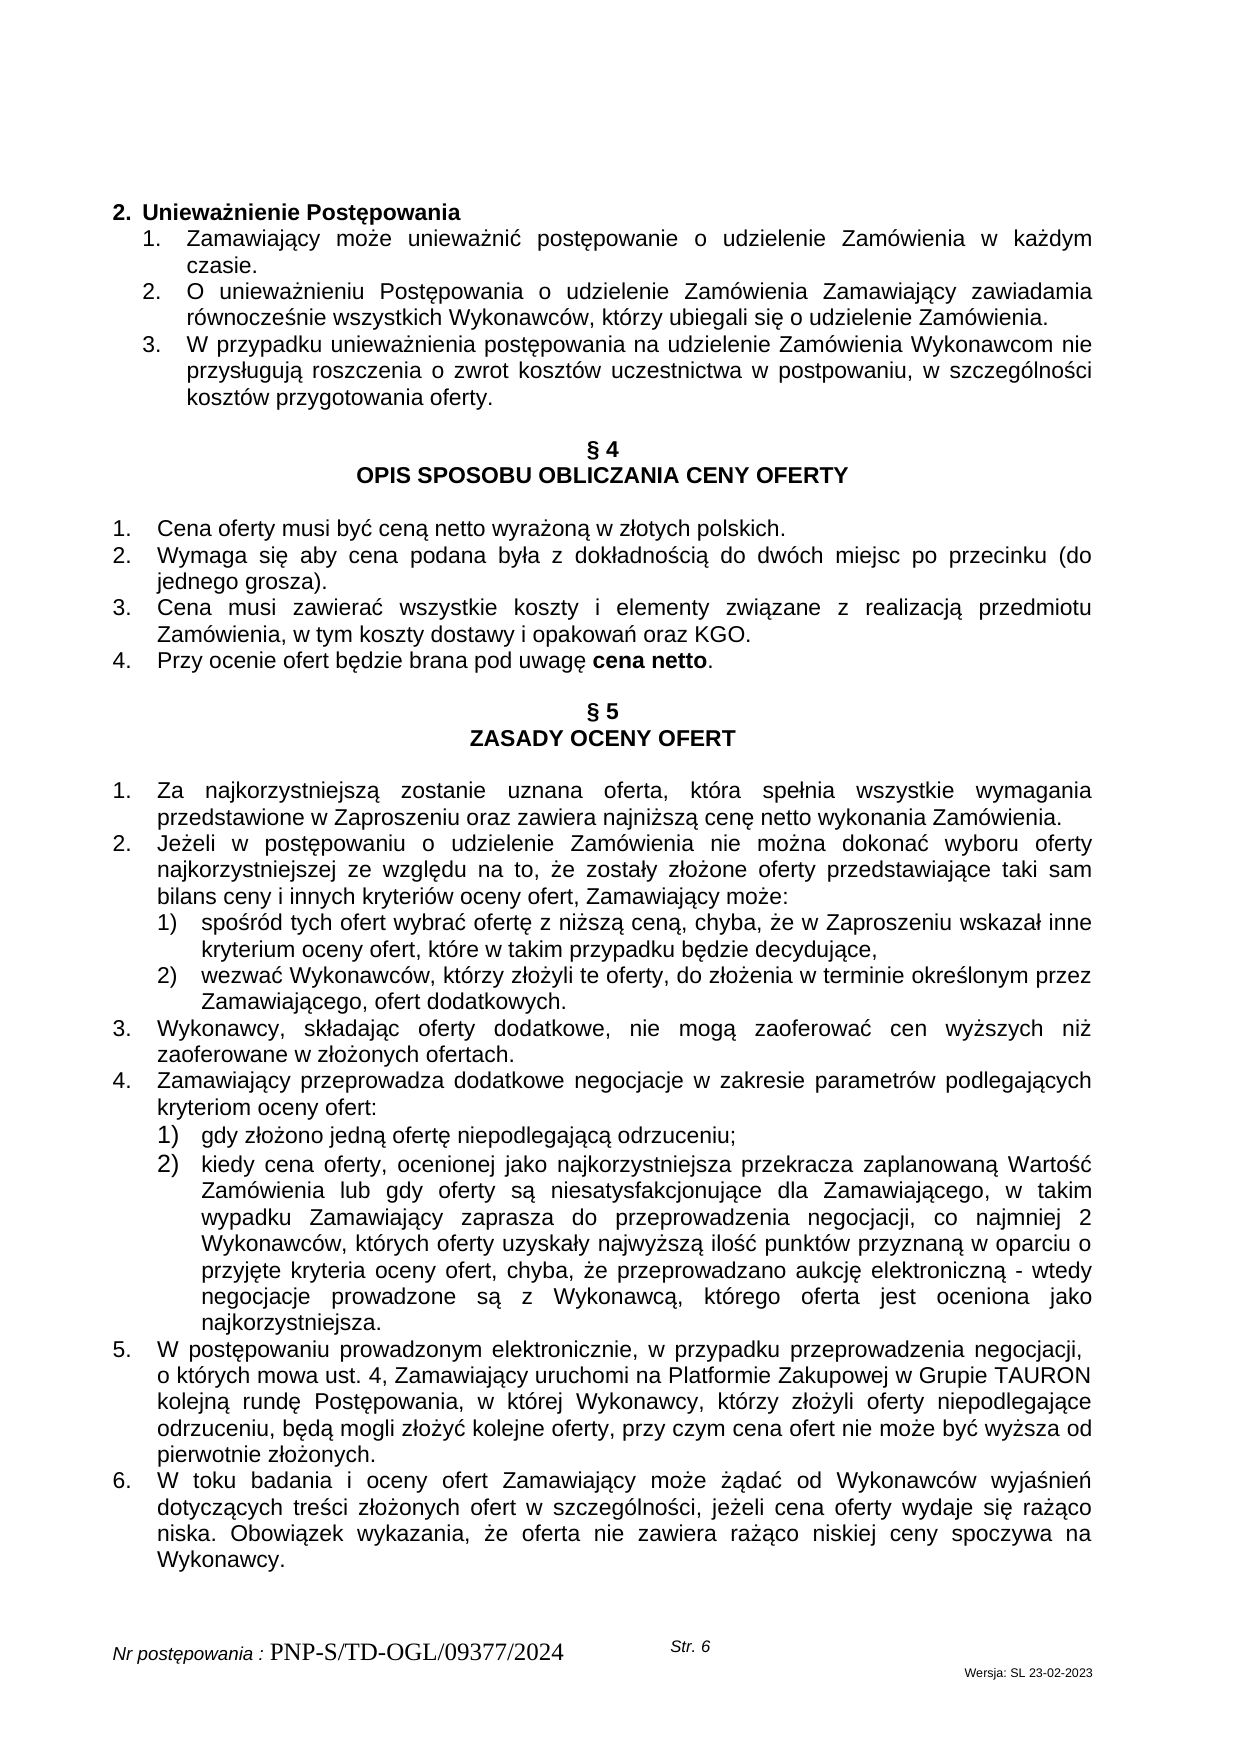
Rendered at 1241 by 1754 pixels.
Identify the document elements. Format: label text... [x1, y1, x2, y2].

list Przy ocenie ofert będzie brana pod uwagę cena netto. [112, 647, 1093, 673]
list W toku badania i oceny ofert Zamawiający może żądać od Wykonawców wyjaśnień dotyczących treści złożonych ofert w szczególności, jeżeli cena oferty wydaje się rażąco niska. Obowiązek wykazania, że oferta nie zawiera rażąco niskiej ceny spoczywa na Wykonawcy. [112, 1467, 1093, 1573]
text 2) wezwać Wykonawców, którzy złożyli te oferty, do złożenia w terminie określonym przez Zamawiającego, ofert dodatkowych. [157, 962, 1093, 1014]
list Wymaga się aby cena podana była z dokładnością do dwóch miejsc po przecinku (do jednego grosza). [112, 542, 1093, 594]
subtitle § 5 [112, 698, 1093, 725]
text 1) spośród tych ofert wybrać ofertę z niższą ceną, chyba, że w Zaproszeniu wskazał inne kryterium oceny ofert, które w takim przypadku będzie decydujące, [157, 909, 1093, 962]
list Zamawiający przeprowadza dodatkowe negocjacje w zakresie parametrów podlegających kryteriom oceny ofert: [112, 1067, 1093, 1120]
list W przypadku unieważnienia postępowania na udzielenie Zamówienia Wykonawcom nie przysługują roszczenia o zwrot kosztów uczestnictwa w postpowaniu, w szczególności kosztów przygotowania oferty. [142, 331, 1093, 410]
list O unieważnieniu Postępowania o udzielenie Zamówienia Zamawiający zawiadamia równocześnie wszystkich Wykonawców, którzy ubiegali się o udzielenie Zamówienia. [142, 278, 1093, 331]
list Cena musi zawierać wszystkie koszty i elementy związane z realizacją przedmiotu Zamówienia, w tym koszty dostawy i opakowań oraz KGO. [112, 594, 1093, 647]
list Za najkorzystniejszą zostanie uznana oferta, która spełnia wszystkie wymagania przedstawione w Zaproszeniu oraz zawiera najniższą cenę netto wykonania Zamówienia. [112, 777, 1093, 830]
list Zamawiający może unieważnić postępowanie o udzielenie Zamówienia w każdym czasie. [142, 225, 1093, 278]
subtitle OPIS SPOSOBU OBLICZANIA CENY OFERTY [112, 462, 1093, 489]
list kiedy cena oferty, ocenionej jako najkorzystniejsza przekracza zaplanowaną Wartość Zamówienia lub gdy oferty są niesatysfakcjonujące dla Zamawiającego, w takim wypadku Zamawiający zaprasza do przeprowadzenia negocjacji, co najmniej 2 Wykonawców, których oferty uzyskały najwyższą ilość punktów przyznaną w oparciu o przyjęte kryteria oceny ofert, chyba, że przeprowadzano aukcję elektroniczną - wtedy negocjacje prowadzone są z Wykonawcą, którego oferta jest oceniona jako najkorzystniejsza. [157, 1149, 1093, 1336]
subtitle ZASADY OCENY OFERT [112, 725, 1093, 751]
list Cena oferty musi być ceną netto wyrażoną w złotych polskich. [112, 515, 1093, 542]
list Jeżeli w postępowaniu o udzielenie Zamówienia nie można dokonać wyboru oferty najkorzystniejszej ze względu na to, że zostały złożone oferty przedstawiające taki sam bilans ceny i innych kryteriów oceny ofert, Zamawiający może: [112, 830, 1093, 909]
list Wykonawcy, składając oferty dodatkowe, nie mogą zaoferować cen wyższych niż zaoferowane w złożonych ofertach. [112, 1014, 1093, 1067]
list W postępowaniu prowadzonym elektronicznie, w przypadku przeprowadzenia negocjacji, o których mowa ust. 4, Zamawiający uruchomi na Platformie Zakupowej w Grupie TAURON kolejną rundę Postępowania, w której Wykonawcy, którzy złożyli oferty niepodlegające odrzuceniu, będą mogli złożyć kolejne oferty, przy czym cena ofert nie może być wyższa od pierwotnie złożonych. [112, 1336, 1093, 1467]
list Unieważnienie Postępowania [112, 199, 1093, 225]
subtitle § 4 [112, 436, 1093, 462]
list gdy złożono jedną ofertę niepodlegającą odrzuceniu; [157, 1120, 1093, 1149]
